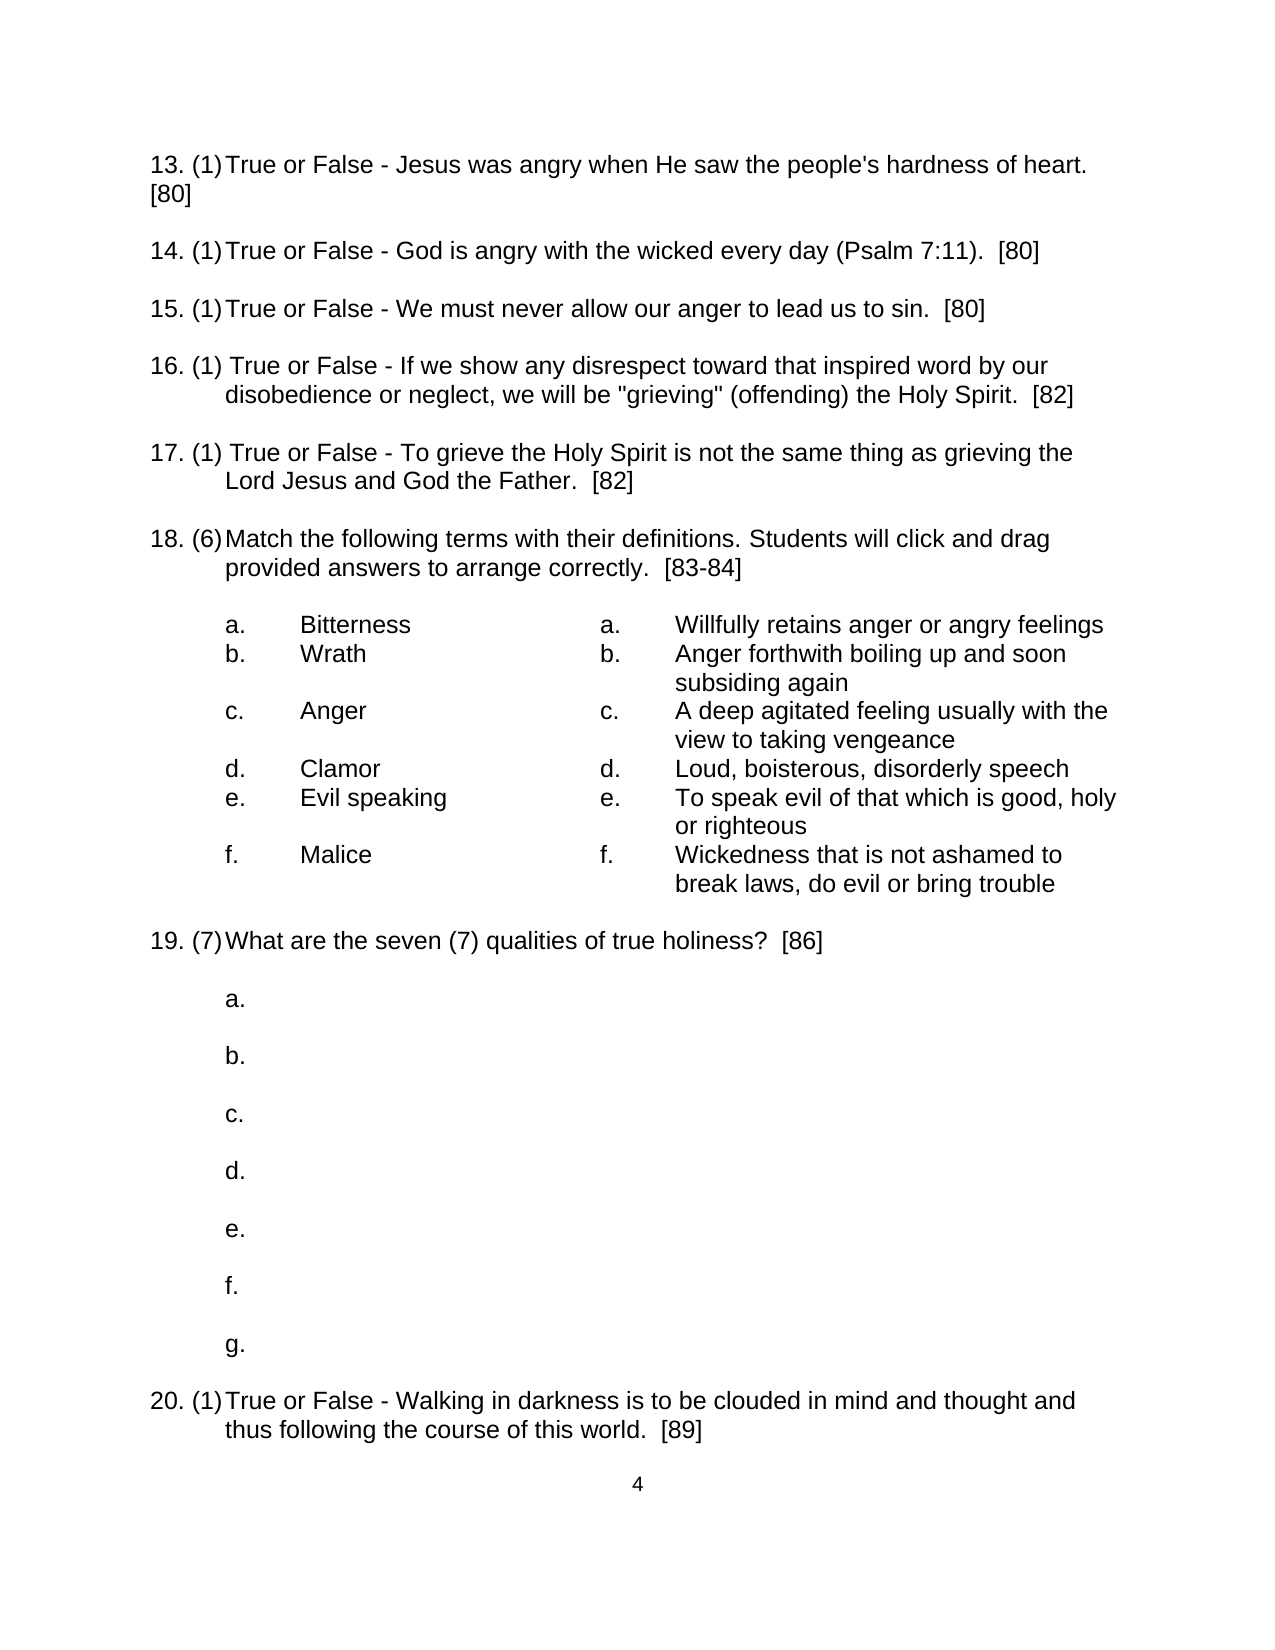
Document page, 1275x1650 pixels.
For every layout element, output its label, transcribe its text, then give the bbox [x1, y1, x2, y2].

text 16. (1) True or False - If we show any disrespect toward that inspired word by our disobedience or neglect, we will be "grieving" (offending) the Holy Spirit. [82] [150, 351, 1125, 409]
text f. [225, 1271, 1125, 1300]
text 20. (1) True or False - Walking in darkness is to be clouded in mind and thought and thus following the course of this world. [89] [150, 1386, 1125, 1444]
text 19. (7) What are the seven (7) qualities of true holiness? [86] [150, 926, 1125, 955]
text e. To speak evil of that which is good, holy or righteous [600, 782, 1125, 840]
text a. [225, 984, 1125, 1012]
text a. Willfully retains anger or angry feelings [600, 610, 1125, 639]
text g. [225, 1329, 1125, 1357]
text b. Wrath [225, 639, 450, 667]
text 17. (1) True or False - To grieve the Holy Spirit is not the same thing as grieving the Lord Jesus and God the Father. [82] [150, 437, 1125, 495]
text a. Bitterness [225, 610, 450, 639]
text 18. (6) Match the following terms with their definitions. Students will click and drag provided answers to arrange correctly. [83-84] [150, 524, 1125, 581]
text 15. (1) True or False - We must never allow our anger to lead us to sin. [80] [150, 294, 1125, 322]
text e. Evil speaking [225, 782, 450, 811]
text c. Anger [225, 696, 450, 725]
text d. [225, 1156, 1125, 1185]
text 13. (1) True or False - Jesus was angry when He saw the people's hardness of heart. [80] [150, 150, 1125, 207]
text d. Loud, boisterous, disorderly speech [600, 754, 1125, 782]
text c. [225, 1099, 1125, 1127]
text d. Clamor [225, 754, 450, 782]
text c. A deep agitated feeling usually with the view to taking vengeance [600, 696, 1125, 754]
text e. [225, 1214, 1125, 1242]
text 14. (1) True or False - God is angry with the wicked every day (Psalm 7:11). [80] [150, 236, 1125, 265]
text f. Malice [225, 840, 450, 869]
text b. Anger forthwith boiling up and soon subsiding again [600, 639, 1125, 696]
text f. Wickedness that is not ashamed to break laws, do evil or bring trouble [600, 840, 1125, 897]
text b. [225, 1041, 1125, 1070]
